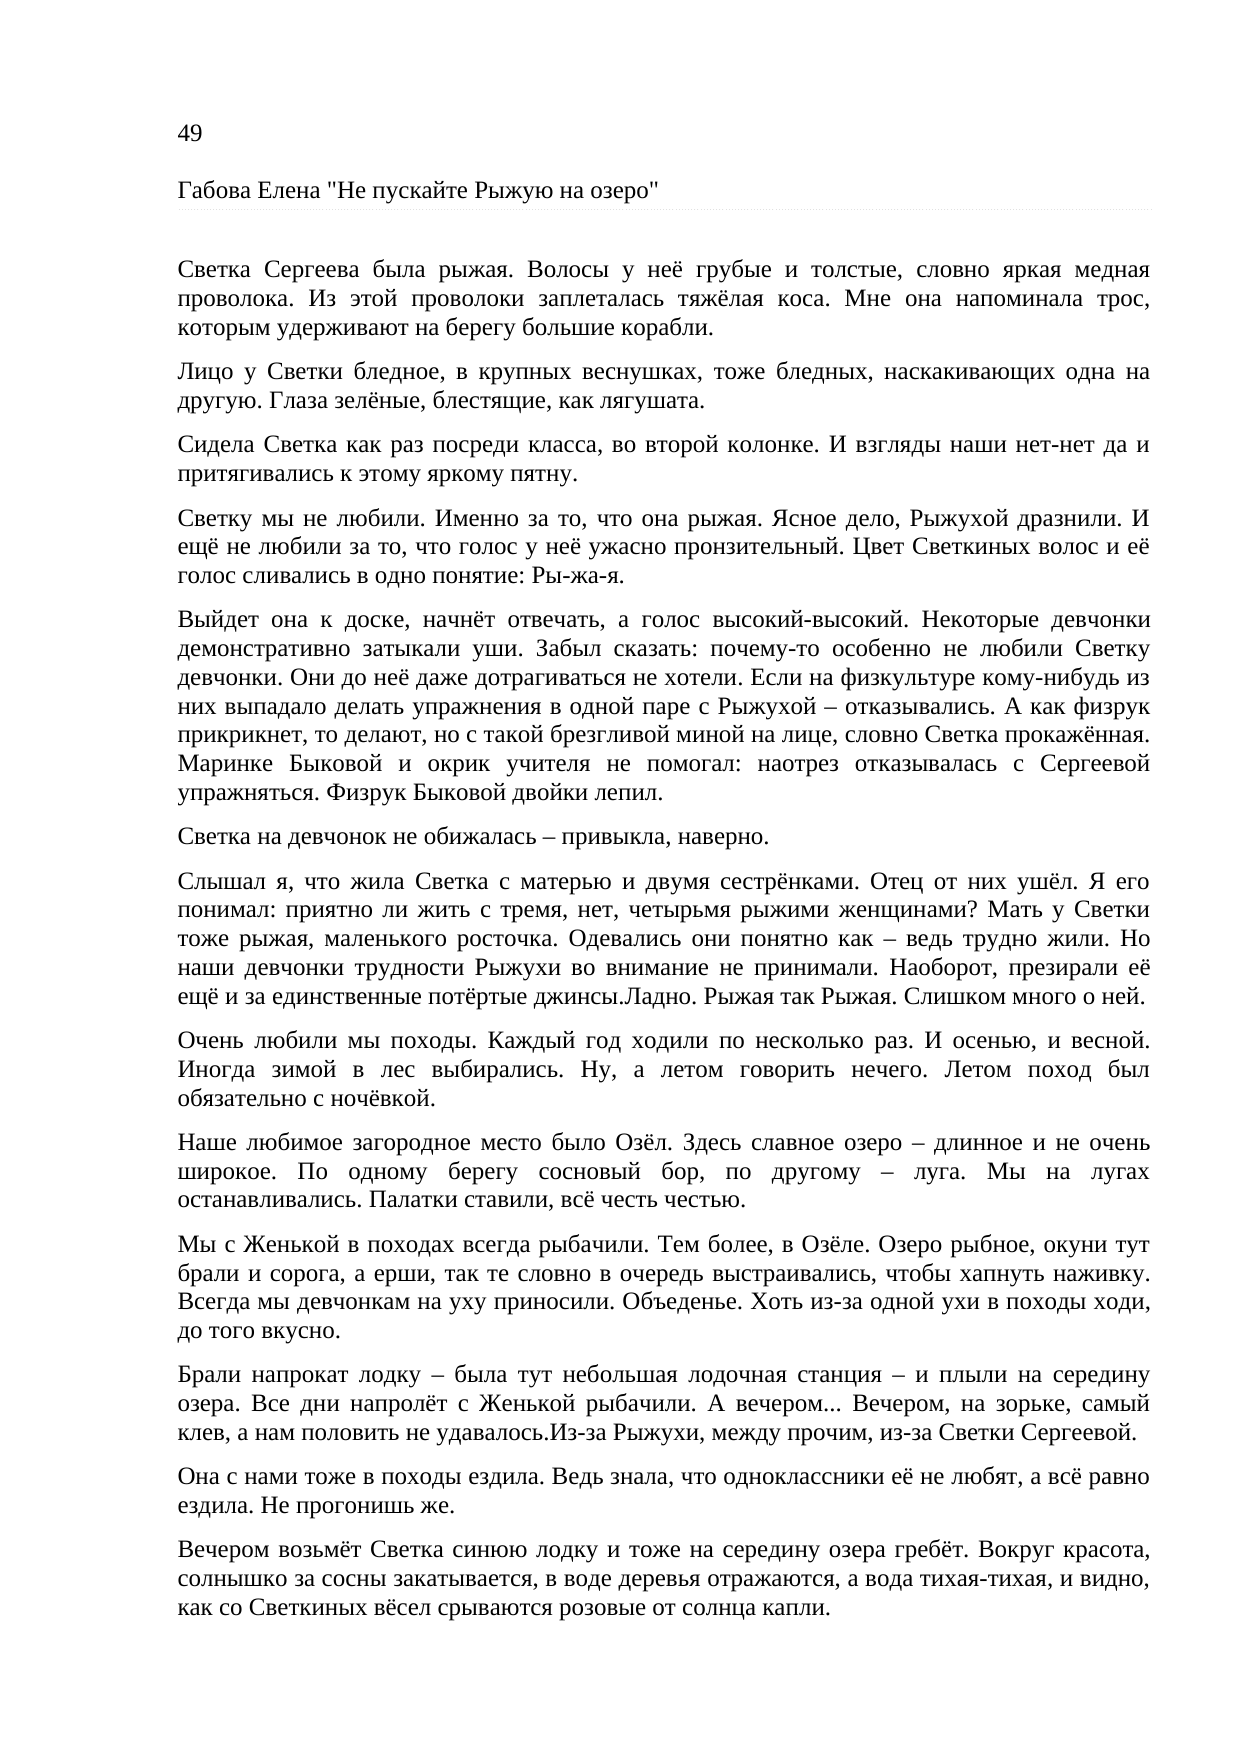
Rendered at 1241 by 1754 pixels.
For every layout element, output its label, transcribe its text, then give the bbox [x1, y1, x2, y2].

text Сидела Светка как раз посреди класса, во второй колонке. И взгляды наши нет-нет да и притягивались к этому яркому пятну. [177, 429, 1152, 487]
text Лицо у Светки бледное, в крупных веснушках, тоже бледных, наскакивающих одна на другую. Глаза зелёные, блестящие, как лягушата. [177, 356, 1152, 414]
text Светка на девчонок не обижалась – привыкла, наверно. [177, 821, 1152, 850]
text Очень любили мы походы. Каждый год ходили по несколько раз. И осенью, и весной. Иногда зимой в лес выбирались. Ну, а летом говорить нечего. Летом поход был обязательно с ночёвкой. [177, 1025, 1152, 1111]
text Вечером возьмёт Светка синюю лодку и тоже на середину озера гребёт. Вокруг красота, солнышко за сосны закатывается, в воде деревья отражаются, а вода тихая-тихая, и видно, как со Светкиных вёсел срываются розовые от солнца капли. [177, 1534, 1152, 1621]
text Выйдет она к доске, начнёт отвечать, а голос высокий-высокий. Некоторые девчонки демонстративно затыкали уши. Забыл сказать: почему-то особенно не любили Светку девчонки. Они до неё даже дотрагиваться не хотели. Если на физкультуре кому-нибудь из них выпадало делать упражнения в одной паре с Рыжухой – отказывались. А как физрук прикрикнет, то делают, но с такой брезгливой миной на лице, словно Светка прокажённая. Маринке Быковой и окрик учителя не помогал: наотрез отказывалась с Сергеевой упражняться. Физрук Быковой двойки лепил. [177, 604, 1152, 806]
text Мы с Женькой в походах всегда рыбачили. Тем более, в Озёле. Озеро рыбное, окуни тут брали и сорога, а ерши, так те словно в очередь выстраивались, чтобы хапнуть наживку. Всегда мы девчонкам на уху приносили. Объеденье. Хоть из-за одной ухи в походы ходи, до того вкусно. [177, 1229, 1152, 1344]
text 49 [177, 118, 1152, 147]
text Она с нами тоже в походы ездила. Ведь знала, что одноклассники её не любят, а всё равно ездила. Не прогонишь же. [177, 1461, 1152, 1519]
text Наше любимое загородное место было Озёл. Здесь славное озеро – длинное и не очень широкое. По одному берегу сосновый бор, по другому – луга. Мы на лугах останавливались. Палатки ставили, всё честь честью. [177, 1127, 1152, 1213]
text Брали напрокат лодку – была тут небольшая лодочная станция – и плыли на середину озера. Все дни напролёт с Женькой рыбачили. А вечером... Вечером, на зорьке, самый клев, а нам половить не удавалось.Из-за Рыжухи, между прочим, из-за Светки Сергеевой. [177, 1359, 1152, 1446]
text Слышал я, что жила Светка с матерью и двумя сестрёнками. Отец от них ушёл. Я его понимал: приятно ли жить с тремя, нет, четырьмя рыжими женщинами? Мать у Светки тоже рыжая, маленького росточка. Одевались они понятно как – ведь трудно жили. Но наши девчонки трудности Рыжухи во внимание не принимали. Наоборот, презирали её ещё и за единственные потёртые джинсы.Ладно. Рыжая так Рыжая. Слишком много о ней. [177, 866, 1152, 1009]
text Светка Сергеева была рыжая. Волосы у неё грубые и толстые, словно яркая медная проволока. Из этой проволоки заплеталась тяжёлая коса. Мне она напоминала трос, которым удерживают на берегу большие корабли. [177, 254, 1152, 341]
subtitle Габова Елена "Не пускайте Рыжую на озеро" [177, 176, 1152, 210]
text Светку мы не любили. Именно за то, что она рыжая. Ясное дело, Рыжухой дразнили. И ещё не любили за то, что голос у неё ужасно пронзительный. Цвет Светкиных волос и её голос сливались в одно понятие: Ры-жа-я. [177, 503, 1152, 589]
